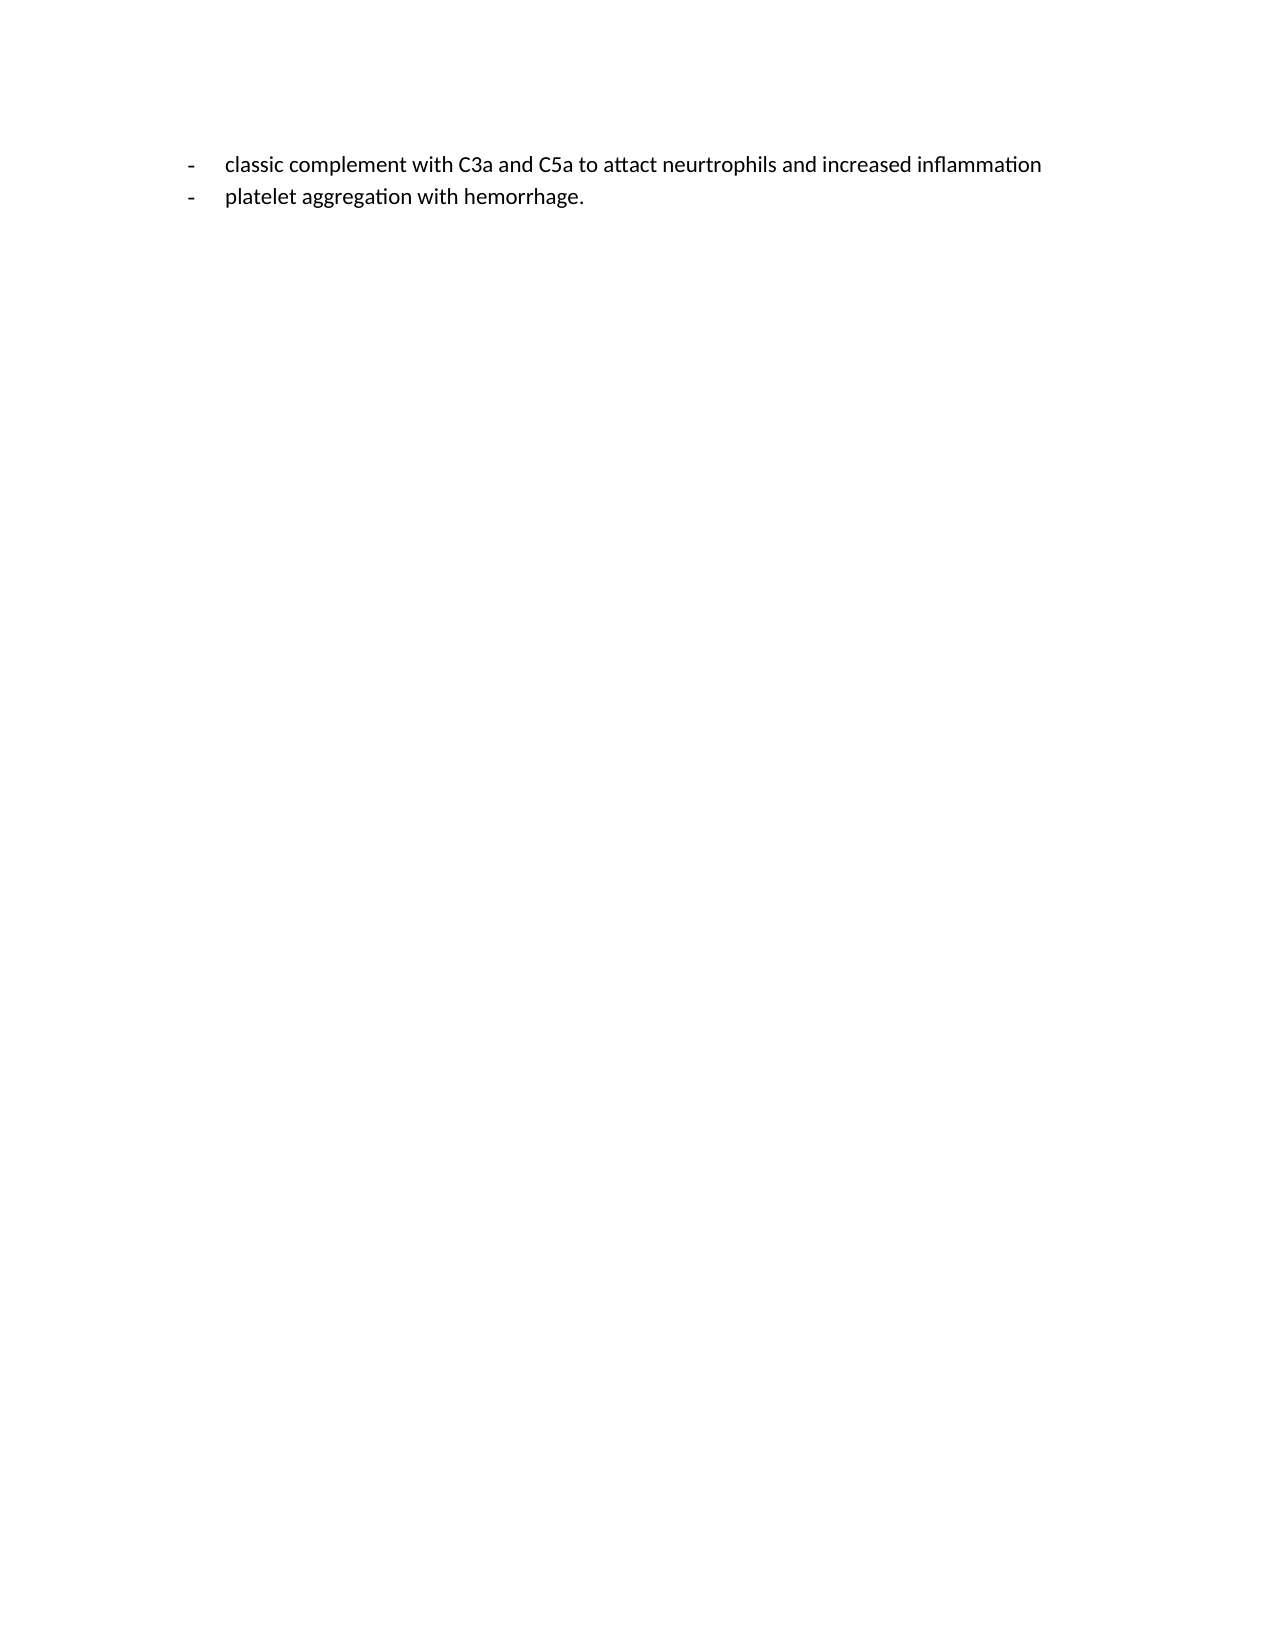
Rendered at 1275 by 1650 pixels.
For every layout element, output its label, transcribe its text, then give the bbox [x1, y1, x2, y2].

list classic complement with C3a and C5a to attact neurtrophils and increased inflammation [187, 150, 1125, 178]
list platelet aggregation with hemorrhage. [187, 182, 1125, 210]
